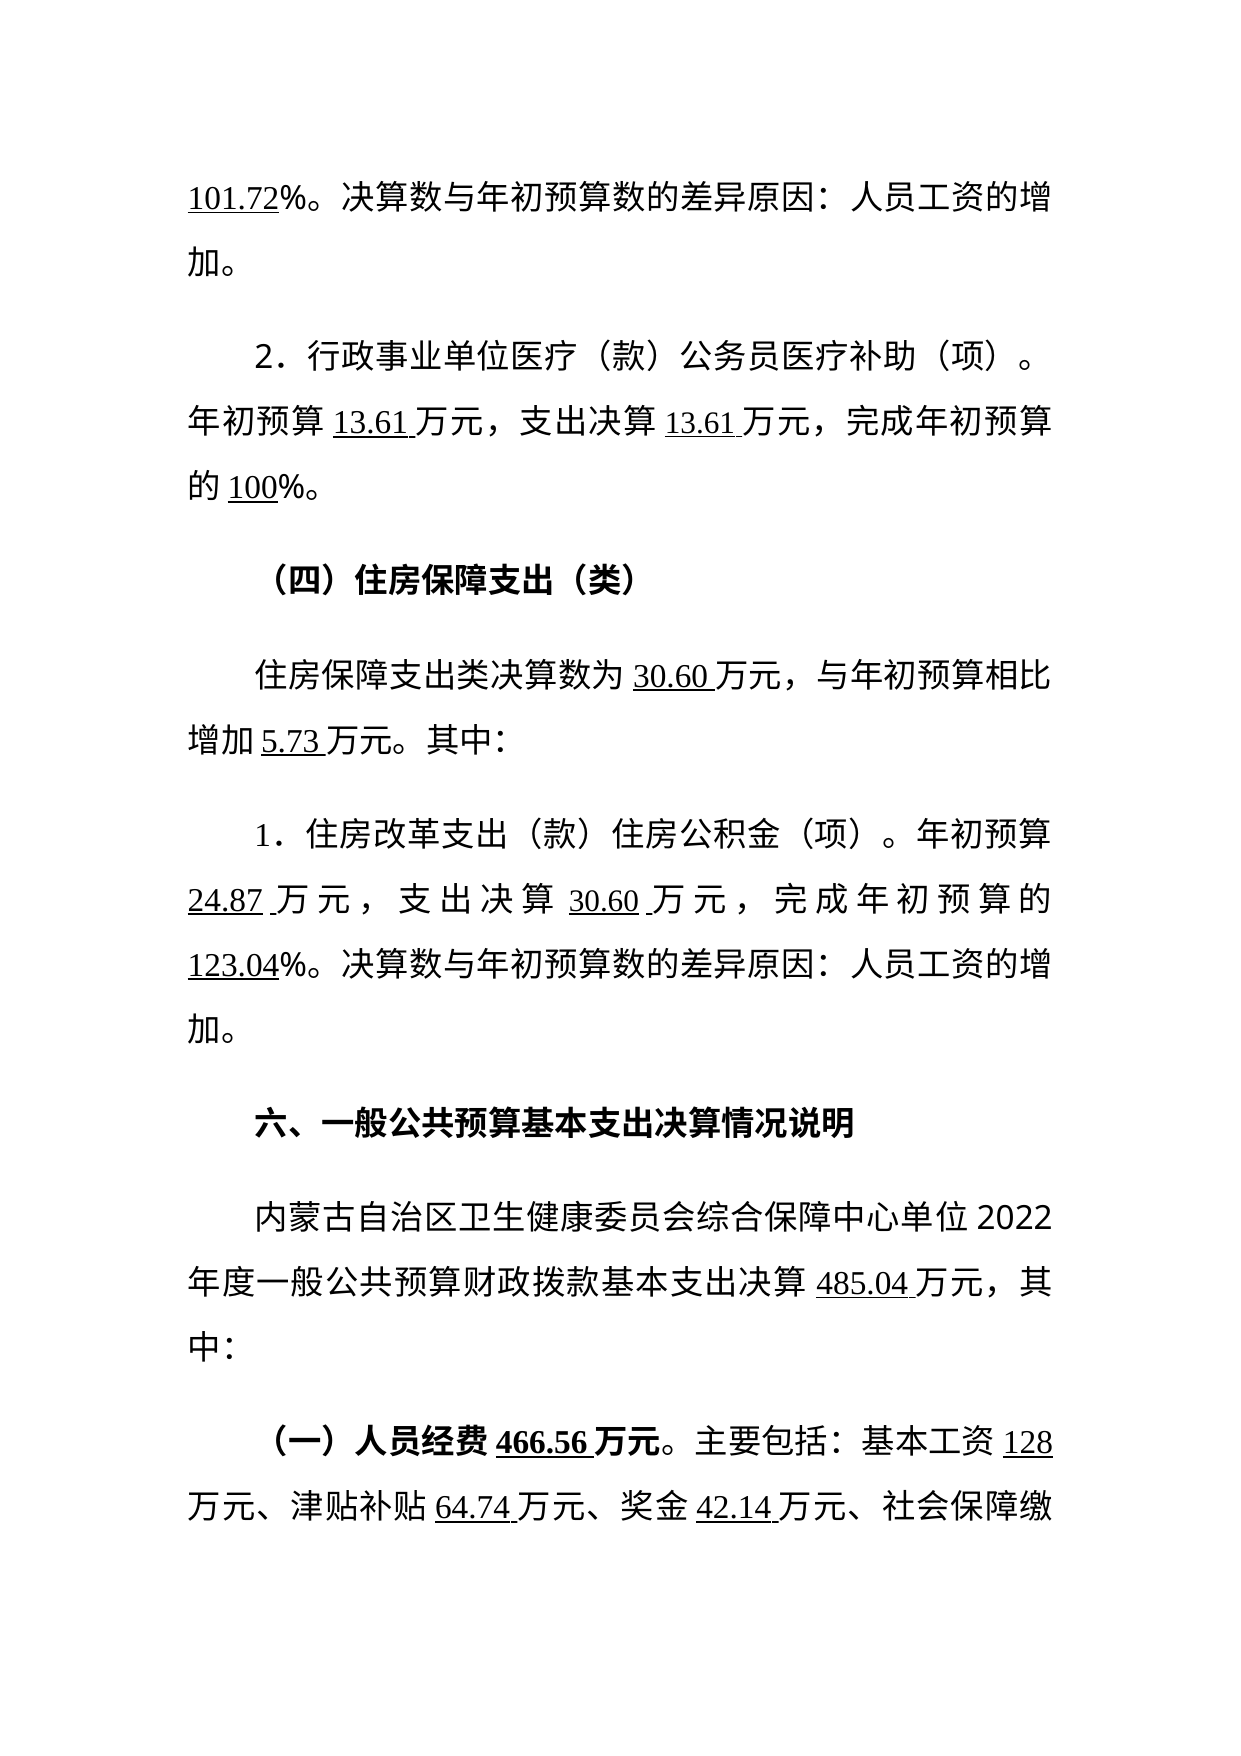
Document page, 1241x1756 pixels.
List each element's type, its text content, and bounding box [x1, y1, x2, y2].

text （四）住房保障支出（类） [187, 546, 1053, 611]
text 1．住房改革支出（款）住房公积金（项）。年初预算24.87万元，支出决算30.60万元，完成年初预算的123.04%。决算数与年初预算数的差异原因：人员工资的增加。 [187, 799, 1053, 1059]
text 六、一般公共预算基本支出决算情况说明 [187, 1088, 1053, 1153]
text 内蒙古自治区卫生健康委员会综合保障中心单位2022年度一般公共预算财政拨款基本支出决算485.04万元，其中： [187, 1183, 1053, 1378]
text 住房保障支出类决算数为30.60万元，与年初预算相比增加5.73万元。其中： [187, 640, 1053, 770]
text 2．行政事业单位医疗（款）公务员医疗补助（项）。年初预算13.61万元，支出决算13.61万元，完成年初预算的100%。 [187, 322, 1053, 517]
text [187, 163, 1053, 293]
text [187, 1407, 1053, 1537]
